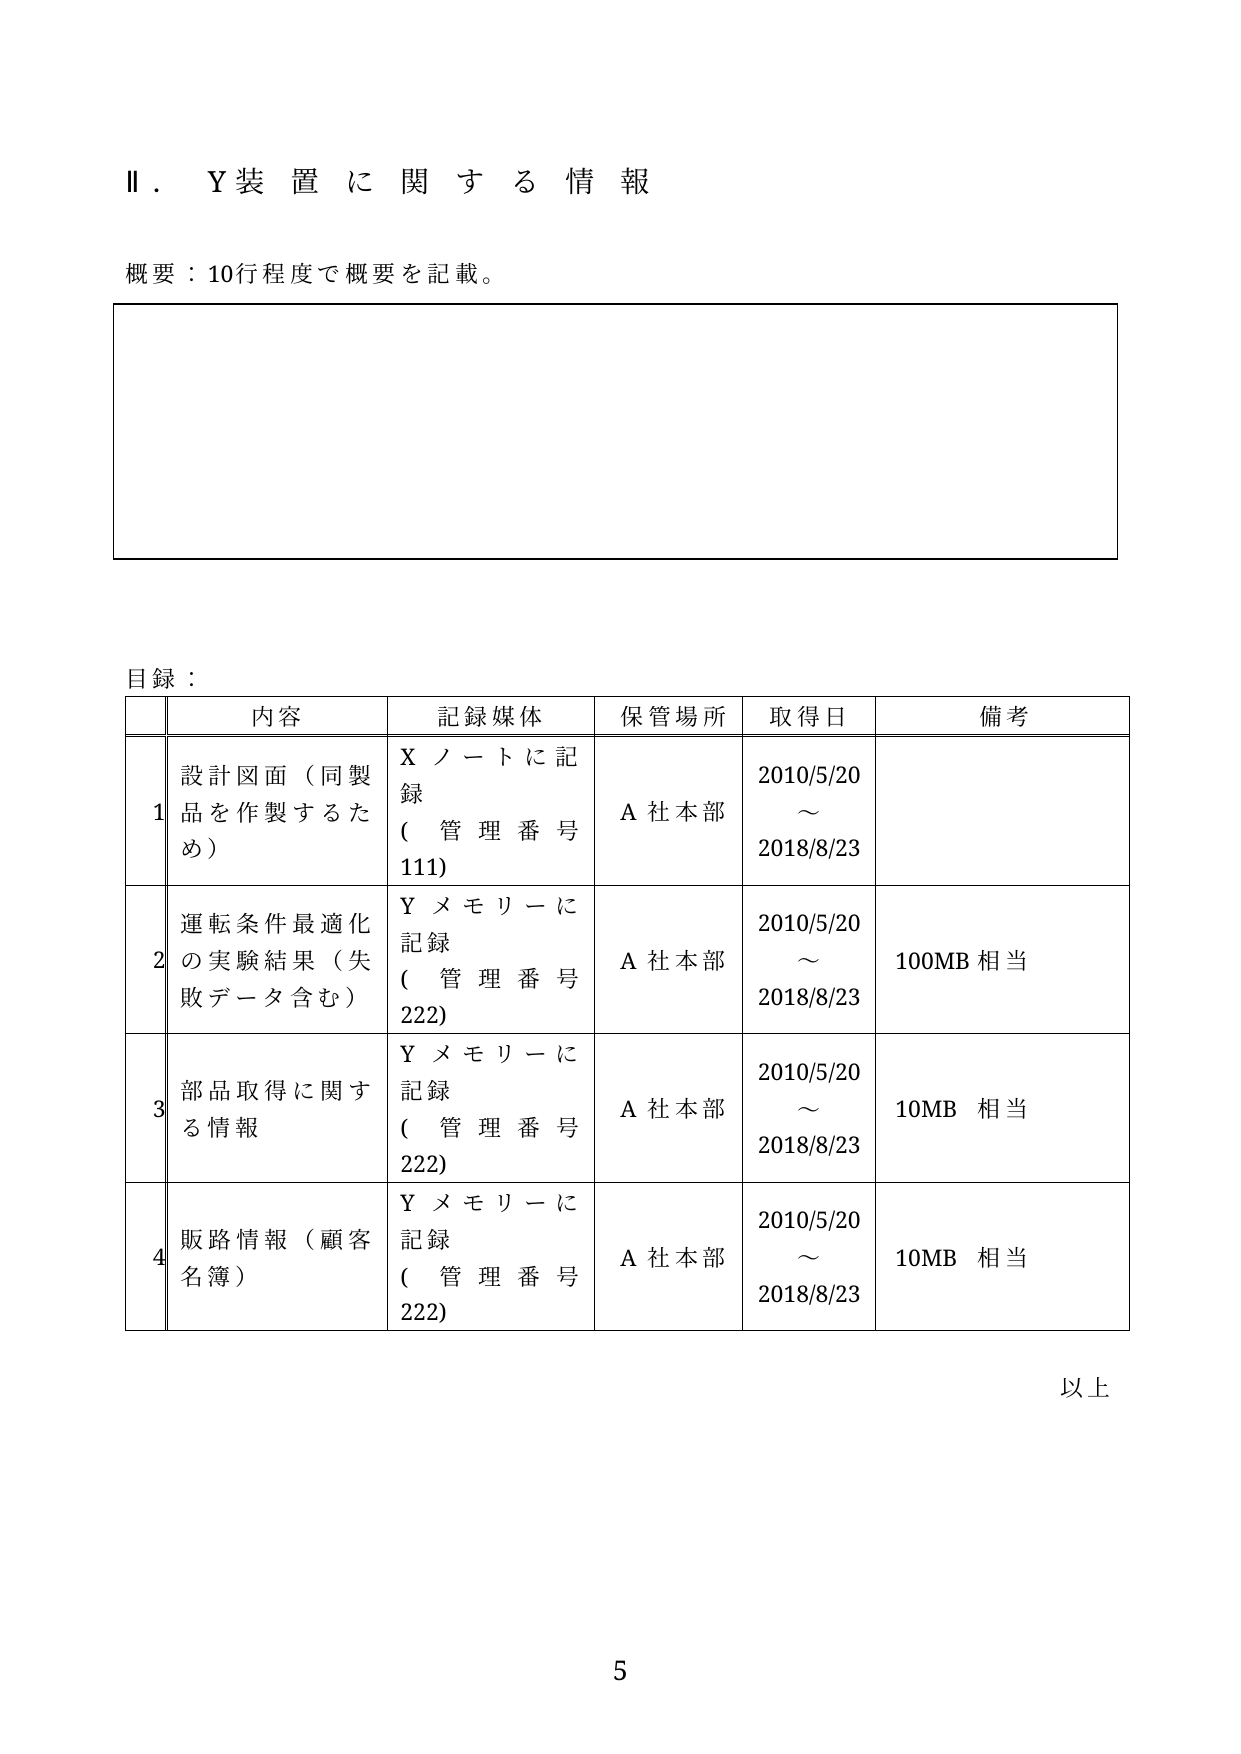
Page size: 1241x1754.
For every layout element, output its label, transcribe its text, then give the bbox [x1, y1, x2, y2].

table_cell Yメモリーに記録 (管理番号222) [388, 1183, 594, 1330]
table_header [126, 697, 165, 734]
table_cell 10MB相当 [876, 1183, 1129, 1330]
table_cell 部品取得に関する情報 [168, 1034, 387, 1182]
table_cell A社本部 [595, 1034, 742, 1182]
table_cell Xノートに記録 (管理番号111) [388, 737, 594, 885]
table_cell 2010/5/20 ～2018/8/23 [743, 886, 875, 1033]
text 以上 [125, 1368, 1115, 1405]
table_cell 2010/5/20 ～2018/8/23 [743, 737, 875, 885]
table_cell Yメモリーに記録 (管理番号222) [388, 1034, 594, 1182]
table_cell 10MB相当 [876, 1034, 1129, 1182]
table_cell 2010/5/20 ～2018/8/23 [743, 1183, 875, 1330]
table_cell 販路情報（顧客名簿） [168, 1183, 387, 1330]
table_header 記録媒体 [388, 697, 594, 734]
table_cell [876, 737, 1129, 885]
table_header 内容 [168, 697, 387, 734]
table_cell A社本部 [595, 737, 742, 885]
table_cell 設計図面（同製品を作製するため） [168, 737, 387, 885]
table_cell 100MB相当 [876, 886, 1129, 1033]
table_cell 2010/5/20 ～2018/8/23 [743, 1034, 875, 1182]
table_cell Yメモリーに記録 (管理番号222) [388, 886, 594, 1033]
table_cell 1 [126, 737, 165, 885]
text 目録： [125, 659, 1115, 696]
text Ⅱ．Y装置に関する情報 [125, 143, 1115, 217]
table_header 保管場所 [595, 697, 742, 734]
text 概要：10行程度で概要を記載。 [125, 254, 1115, 291]
table_header 取得日 [743, 697, 875, 734]
table_cell 2 [126, 886, 165, 1033]
table_cell 運転条件最適化の実験結果（失敗データ含む） [168, 886, 387, 1033]
table_cell A社本部 [595, 1183, 742, 1330]
table_cell 3 [126, 1034, 165, 1182]
table_cell 4 [126, 1183, 165, 1330]
table_header 備考 [876, 697, 1129, 734]
table_cell A社本部 [595, 886, 742, 1033]
